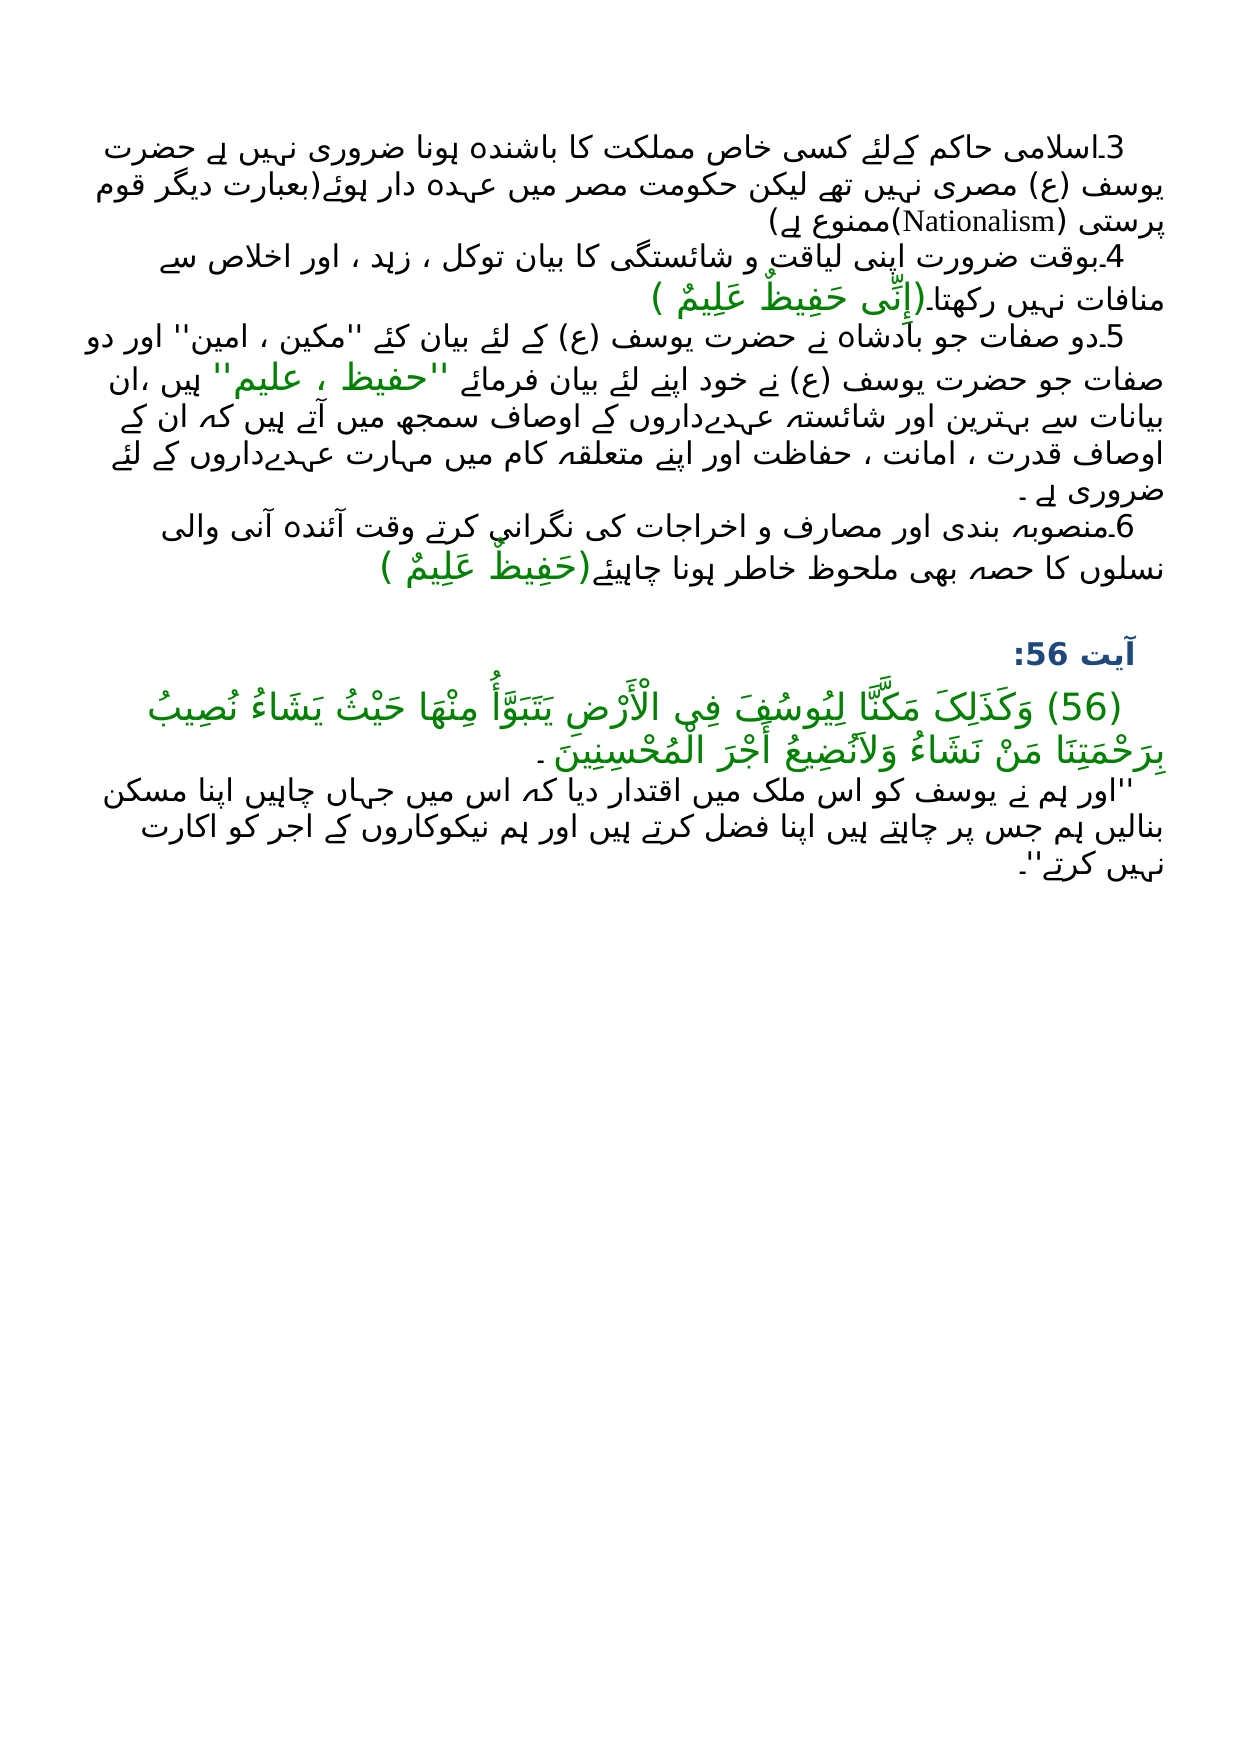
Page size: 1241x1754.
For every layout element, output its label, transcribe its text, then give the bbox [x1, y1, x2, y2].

text (56) وَکَذَلِکَ مَکَّنَّا لِیُوسُفَ فِی الْأَرْضِ یَتَبَوَّأُ مِنْهَا حَیْثُ یَشَاءُ نُصِیبُ بِرَحْمَتِنَا مَنْ نَشَاءُ وَلاَنُضِیعُ أَجْرَ الْمُحْسِنِینَ ۔ [75, 685, 1165, 772]
text 5۔دو صفات جو بادشاہ نے حضرت یوسف (ع) کے لئے بیان کئے ''مکین ، امین'' اور دو صفات جو حضرت یوسف (ع) نے خود اپنے لئے بیان فرمائے ''حفیظ ، علیم'' ہیں ،ان بیانات سے بہترین اور شائستہ عہدےداروں کے اوصاف سمجھ میں آتے ہیں کہ ان کے اوصاف قدرت ، امانت ، حفاظت اور اپنے متعلقہ کام میں مہارت عہدےداروں کے لئے ضروری ہے ۔ [75, 319, 1165, 508]
text 3۔اسلامی حاکم کےلئے کسی خاص مملکت کا باشندہ ہونا ضروری نہیں ہے حضرت یوسف (ع) مصری نہیں تھے لیکن حکومت مصر میں عہدہ دار ہوئے(بعبارت دیگر قوم پرستی (Nationalism)ممنوع ہے) [75, 130, 1165, 239]
text ''اور ہم نے یوسف کو اس ملک میں اقتدار دیا کہ اس میں جہاں چاہیں اپنا مسکن بنالیں ہم جس پر چاہتے ہیں اپنا فضل کرتے ہیں اور ہم نیکوکاروں کے اجر کو اکارت نہیں کرتے''۔ [75, 772, 1165, 882]
subtitle آیت 56: [75, 636, 1165, 673]
text 6۔منصوبہ بندی اور مصارف و اخراجات کی نگرانی کرتے وقت آئندہ آنی والی نسلوں کا حصہ بھی ملحوظ خاطر ہونا چاہیئے(حَفِیظٌ عَلِیمٌ ) [75, 508, 1165, 588]
text 4۔بوقت ضرورت اپنی لیاقت و شائستگی کا بیان توکل ، زہد ، اور اخلاص سے منافات نہیں رکھتا۔(إِنِّی حَفِیظٌ عَلِیمٌ ) [75, 239, 1165, 319]
